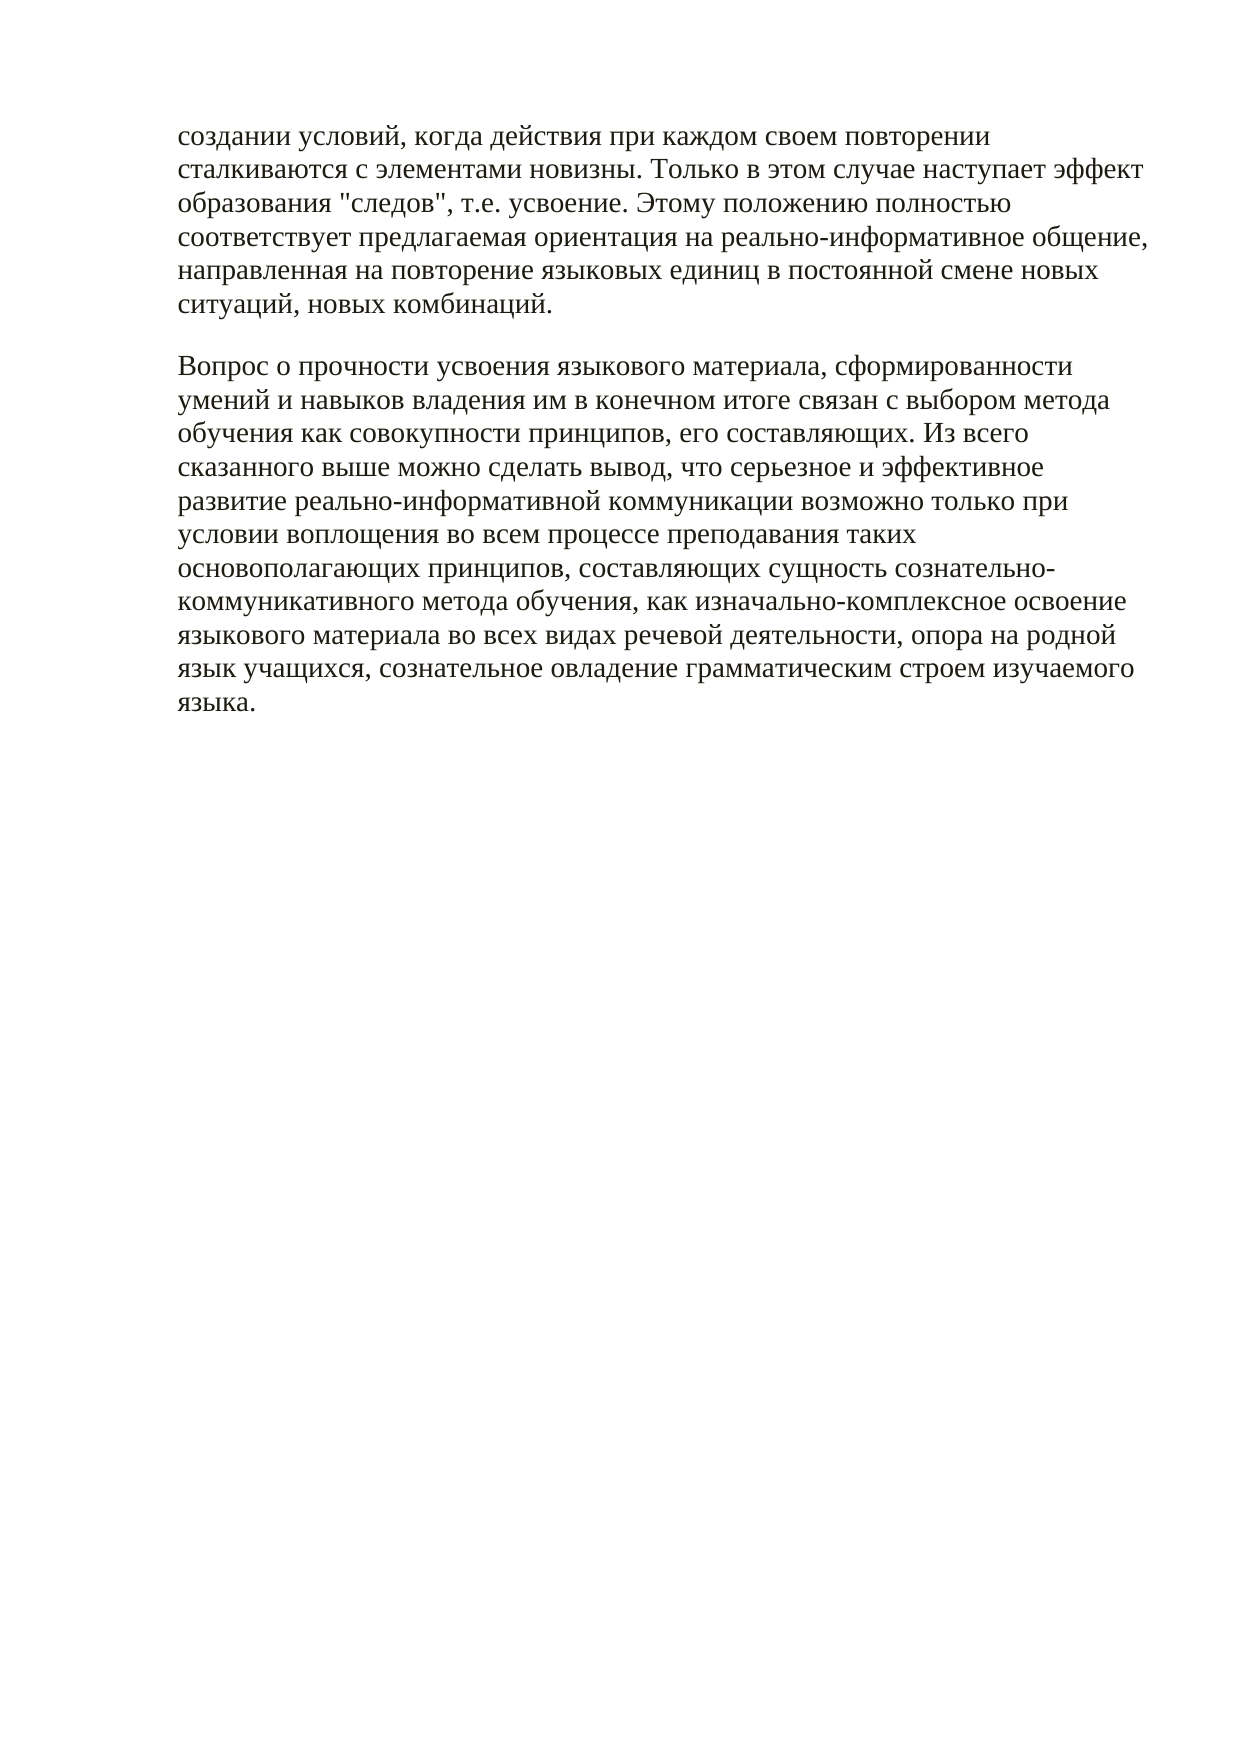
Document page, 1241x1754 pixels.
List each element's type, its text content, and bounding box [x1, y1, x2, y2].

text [177, 118, 1152, 319]
text Вопрос о прочности усвоения языкового материала, сформированности умений и навыков владения им в конечном итоге связан с выбором метода обучения как совокупности принципов, его составляющих. Из всего сказанного выше можно сделать вывод, что серьезное и эффективное развитие реально-информативной коммуникации возможно только при условии воплощения во всем процессе преподавания таких основополагающих принципов, составляющих сущность сознательно-коммуникативного метода обучения, как изначально-комплексное освоение языкового материала во всех видах речевой деятельности, опора на родной язык учащихся, сознательное овладение грамматическим строем изучаемого языка. [177, 348, 1152, 717]
